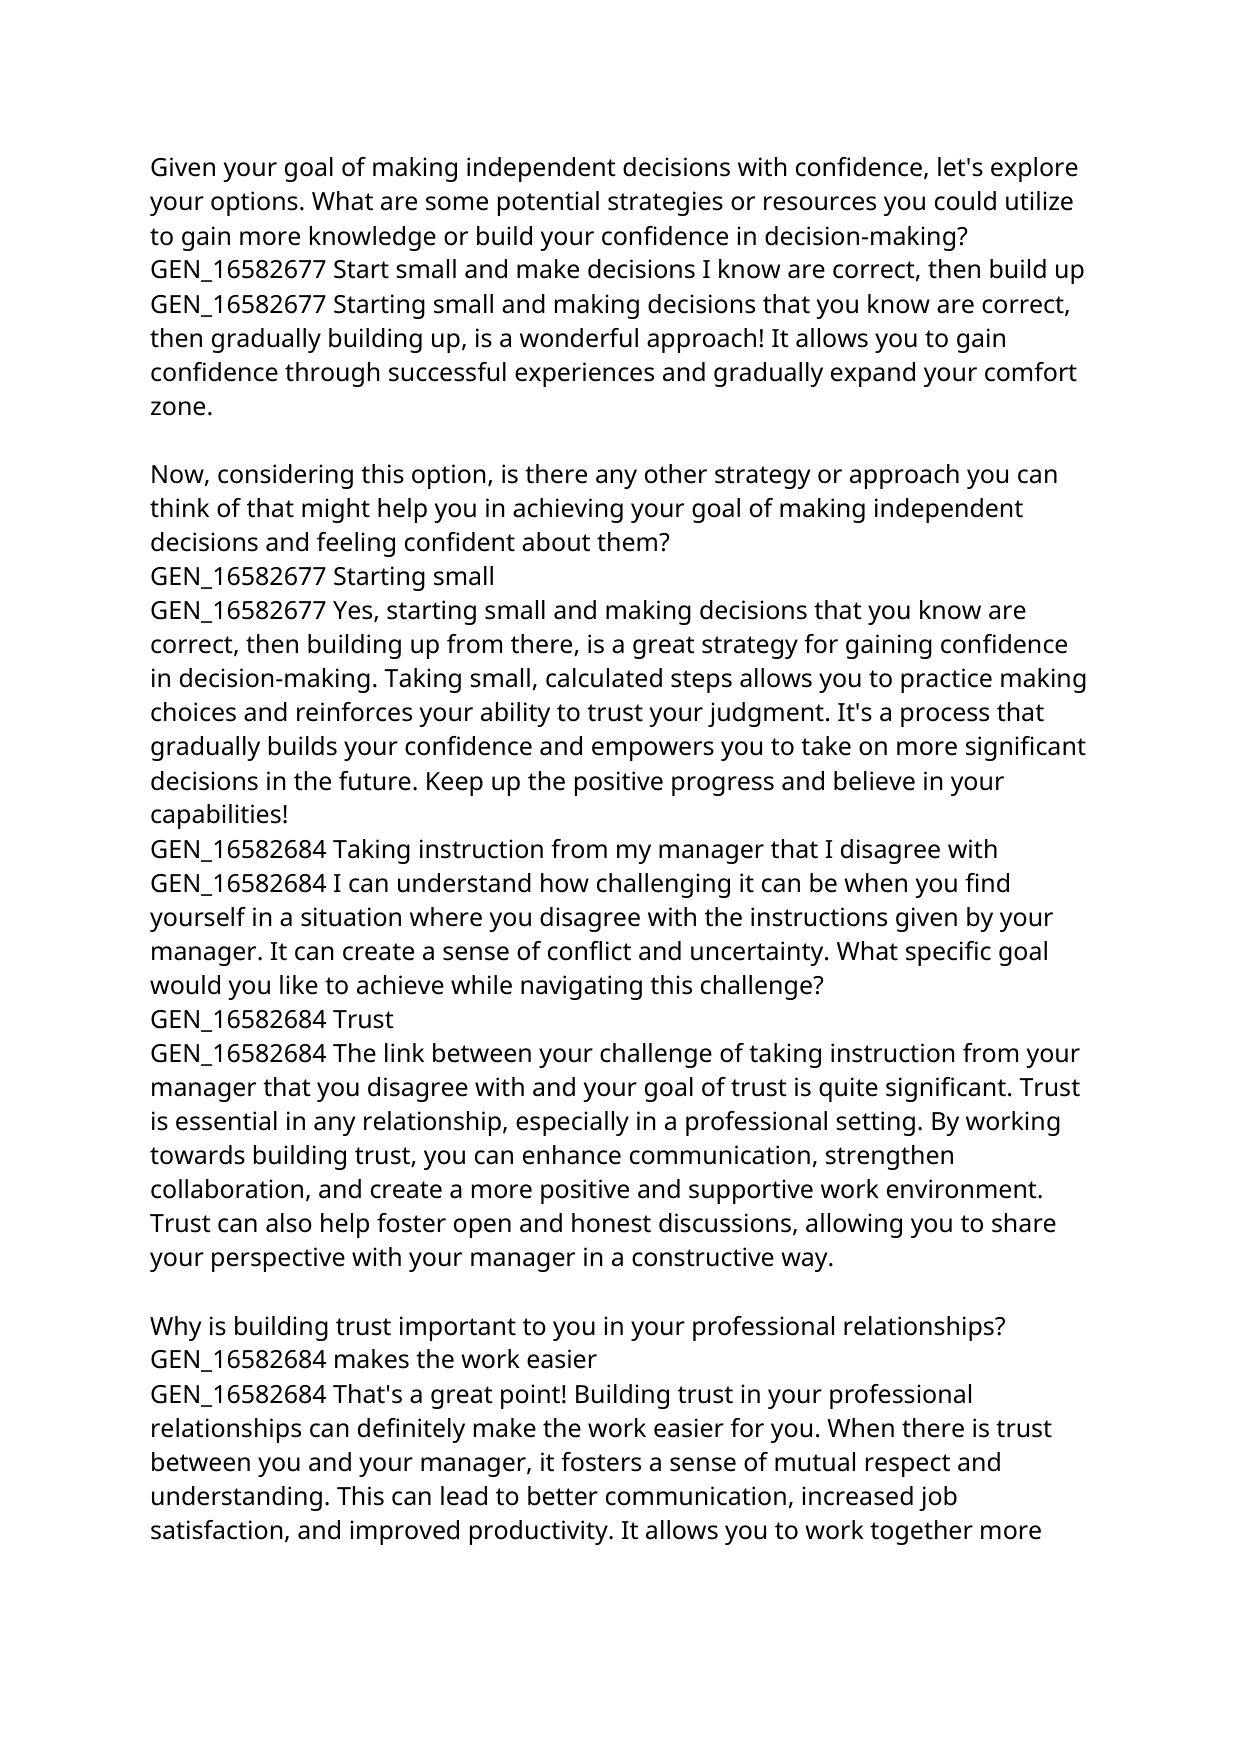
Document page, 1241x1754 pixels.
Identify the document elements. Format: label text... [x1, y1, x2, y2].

text GEN_16582684 makes the work easier [150, 1342, 1090, 1376]
text GEN_16582684 I can understand how challenging it can be when you find yourself in a situation where you disagree with the instructions given by your manager. It can create a sense of conflict and uncertainty. What specific goal would you like to achieve while navigating this challenge? [150, 865, 1090, 1002]
text GEN_16582684 Taking instruction from my manager that I disagree with [150, 831, 1090, 865]
text GEN_16582677 Start small and make decisions I know are correct, then build up [150, 252, 1090, 286]
text Now, considering this option, is there any other strategy or approach you can think of that might help you in achieving your goal of making independent decisions and feeling confident about them? [150, 457, 1090, 559]
text GEN_16582677 Starting small [150, 559, 1090, 593]
text GEN_16582684 The link between your challenge of taking instruction from your manager that you disagree with and your goal of trust is quite significant. Trust is essential in any relationship, especially in a professional setting. By working towards building trust, you can enhance communication, strengthen collaboration, and create a more positive and supportive work environment. Trust can also help foster open and honest discussions, allowing you to share your perspective with your manager in a constructive way. [150, 1036, 1090, 1274]
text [150, 1376, 1090, 1547]
text GEN_16582677 Yes, starting small and making decisions that you know are correct, then building up from there, is a great strategy for gaining confidence in decision-making. Taking small, calculated steps allows you to practice making choices and reinforces your ability to trust your judgment. It's a process that gradually builds your confidence and empowers you to take on more significant decisions in the future. Keep up the positive progress and believe in your capabilities! [150, 593, 1090, 831]
text GEN_16582684 Trust [150, 1002, 1090, 1036]
text GEN_16582677 Starting small and making decisions that you know are correct, then gradually building up, is a wonderful approach! It allows you to gain confidence through successful experiences and gradually expand your comfort zone. [150, 286, 1090, 422]
text Given your goal of making independent decisions with confidence, let's explore your options. What are some potential strategies or resources you could utilize to gain more knowledge or build your confidence in decision-making? [150, 150, 1090, 252]
text Why is building trust important to you in your professional relationships? [150, 1308, 1090, 1342]
